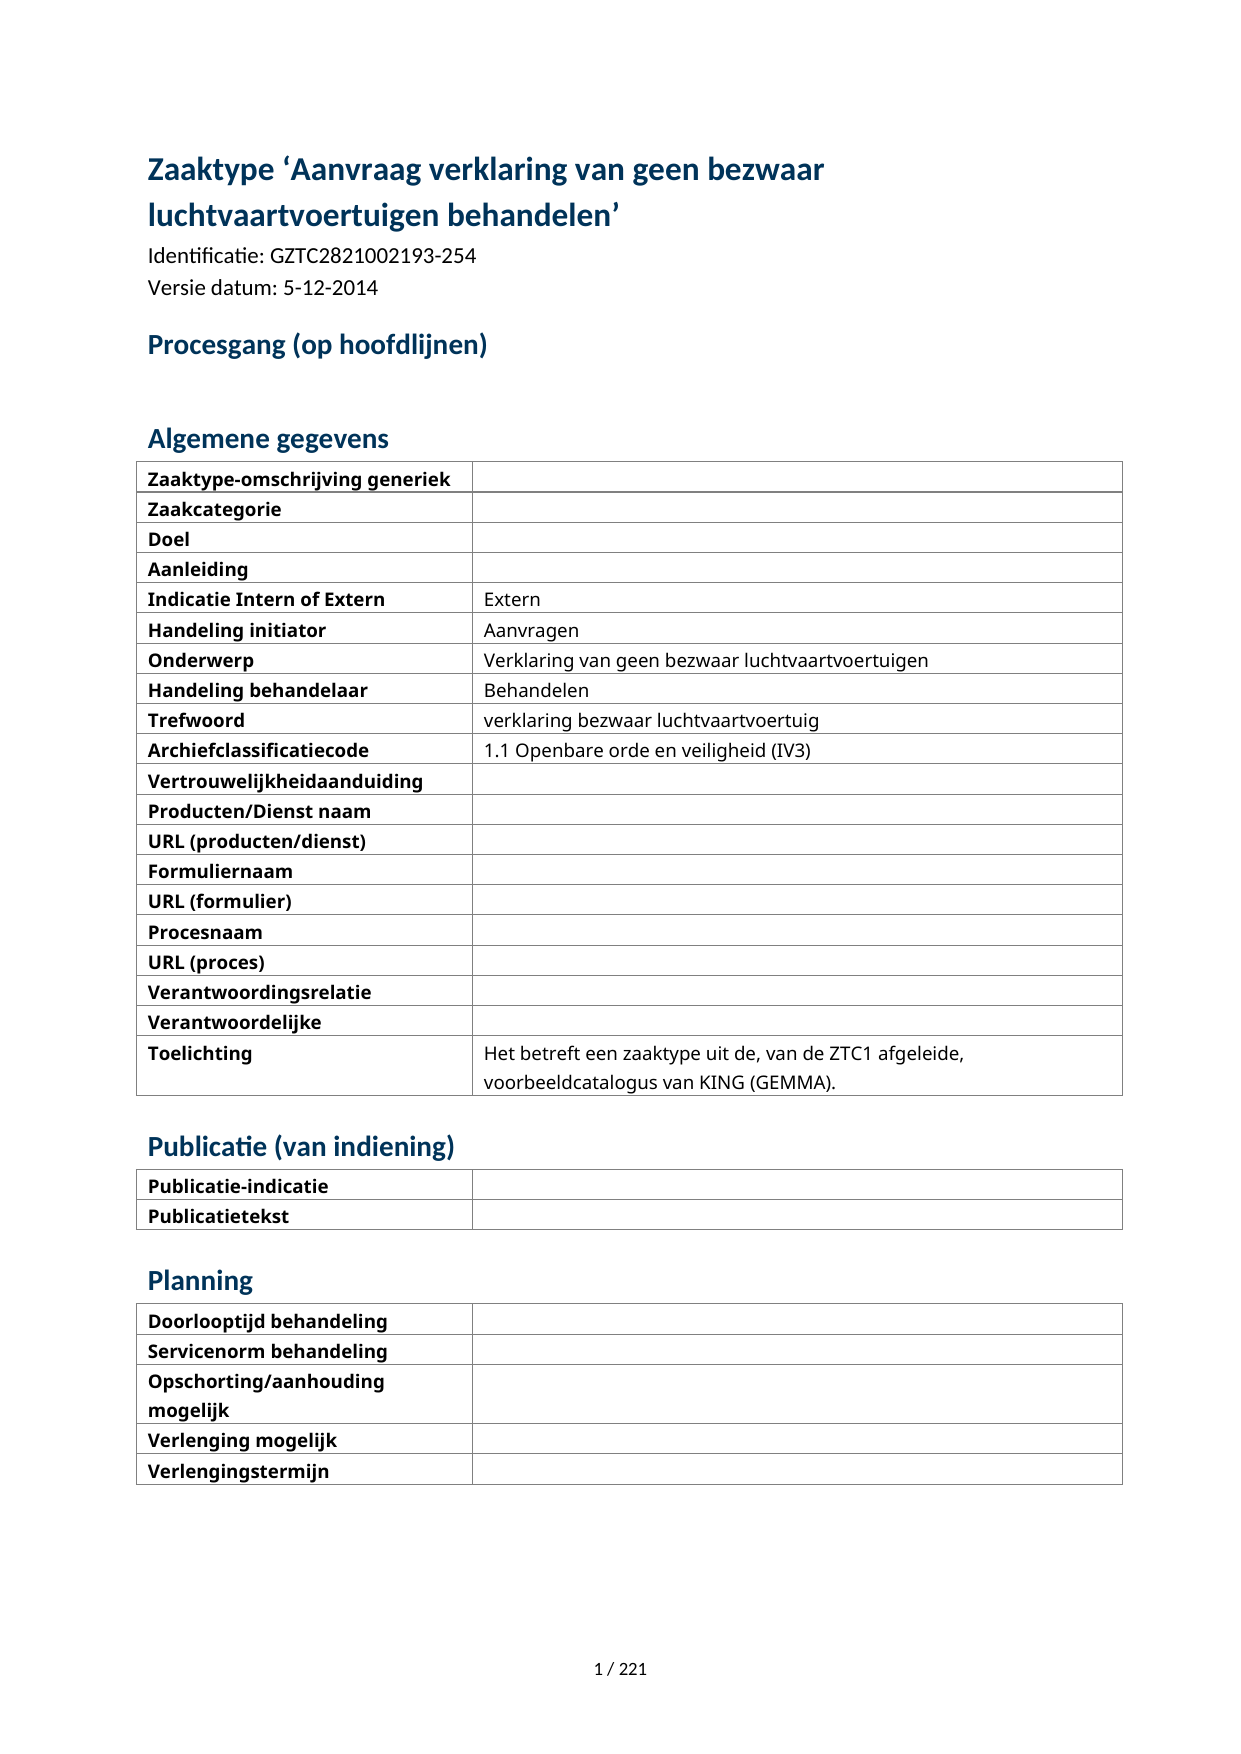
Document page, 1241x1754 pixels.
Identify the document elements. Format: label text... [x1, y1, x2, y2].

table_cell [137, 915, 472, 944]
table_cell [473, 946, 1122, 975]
text <br />Publicatie (van indiening) [148, 1128, 1093, 1163]
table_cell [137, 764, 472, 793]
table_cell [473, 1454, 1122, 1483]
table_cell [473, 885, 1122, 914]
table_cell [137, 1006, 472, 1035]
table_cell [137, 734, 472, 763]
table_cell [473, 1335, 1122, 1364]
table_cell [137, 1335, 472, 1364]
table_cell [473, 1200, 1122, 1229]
text Versie datum: 5-12-2014 [148, 273, 1093, 301]
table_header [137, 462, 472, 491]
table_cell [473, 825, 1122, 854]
text <br />Procesgang (op hoofdlijnen) [148, 326, 1093, 362]
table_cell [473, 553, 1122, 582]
text {{Element|Elementtype=Zaaktype|Omschrijving=Aanvraag verklaring van geen bezwaar luchtvaartvoertuigen behandelen|Catalogus=GZTC22821002193|Identificatie=254|Versiedatum=20141205|Beheerder=KING Gemeenten|Paginanaam=GEMMA Voorbeeldzaaktype 'Aanvraag verklaring van geen bezwaar luchtvaartvoertuigen behandelen'}}Zaaktype ‘Aanvraag verklaring van geen bezwaar luchtvaartvoertuigen behandelen’ [148, 148, 1093, 235]
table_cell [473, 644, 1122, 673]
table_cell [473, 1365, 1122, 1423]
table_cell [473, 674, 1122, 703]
text Identificatie: GZTC2821002193-254 [148, 241, 1093, 269]
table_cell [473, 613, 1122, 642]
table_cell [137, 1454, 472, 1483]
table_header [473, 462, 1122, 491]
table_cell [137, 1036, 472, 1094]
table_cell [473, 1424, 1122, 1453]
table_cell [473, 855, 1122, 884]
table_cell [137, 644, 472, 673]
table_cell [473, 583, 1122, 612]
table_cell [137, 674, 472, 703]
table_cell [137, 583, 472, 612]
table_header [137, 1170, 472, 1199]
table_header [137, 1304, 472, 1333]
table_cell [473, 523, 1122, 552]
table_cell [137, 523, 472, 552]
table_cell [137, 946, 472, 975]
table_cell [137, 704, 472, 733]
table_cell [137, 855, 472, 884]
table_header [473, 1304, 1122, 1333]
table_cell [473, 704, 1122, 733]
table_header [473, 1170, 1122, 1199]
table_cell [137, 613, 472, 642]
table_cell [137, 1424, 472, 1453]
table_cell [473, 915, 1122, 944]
text <br />Algemene gegevens [148, 420, 1093, 456]
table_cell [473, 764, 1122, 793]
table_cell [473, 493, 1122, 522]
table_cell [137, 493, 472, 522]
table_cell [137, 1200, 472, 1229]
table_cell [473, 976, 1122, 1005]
text <br />Planning [148, 1262, 1093, 1298]
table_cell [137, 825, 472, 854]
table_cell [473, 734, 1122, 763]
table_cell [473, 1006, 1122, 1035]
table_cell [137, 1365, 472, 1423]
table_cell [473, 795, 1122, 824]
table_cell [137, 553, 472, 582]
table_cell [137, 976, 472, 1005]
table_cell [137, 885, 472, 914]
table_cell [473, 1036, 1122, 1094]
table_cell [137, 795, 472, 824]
